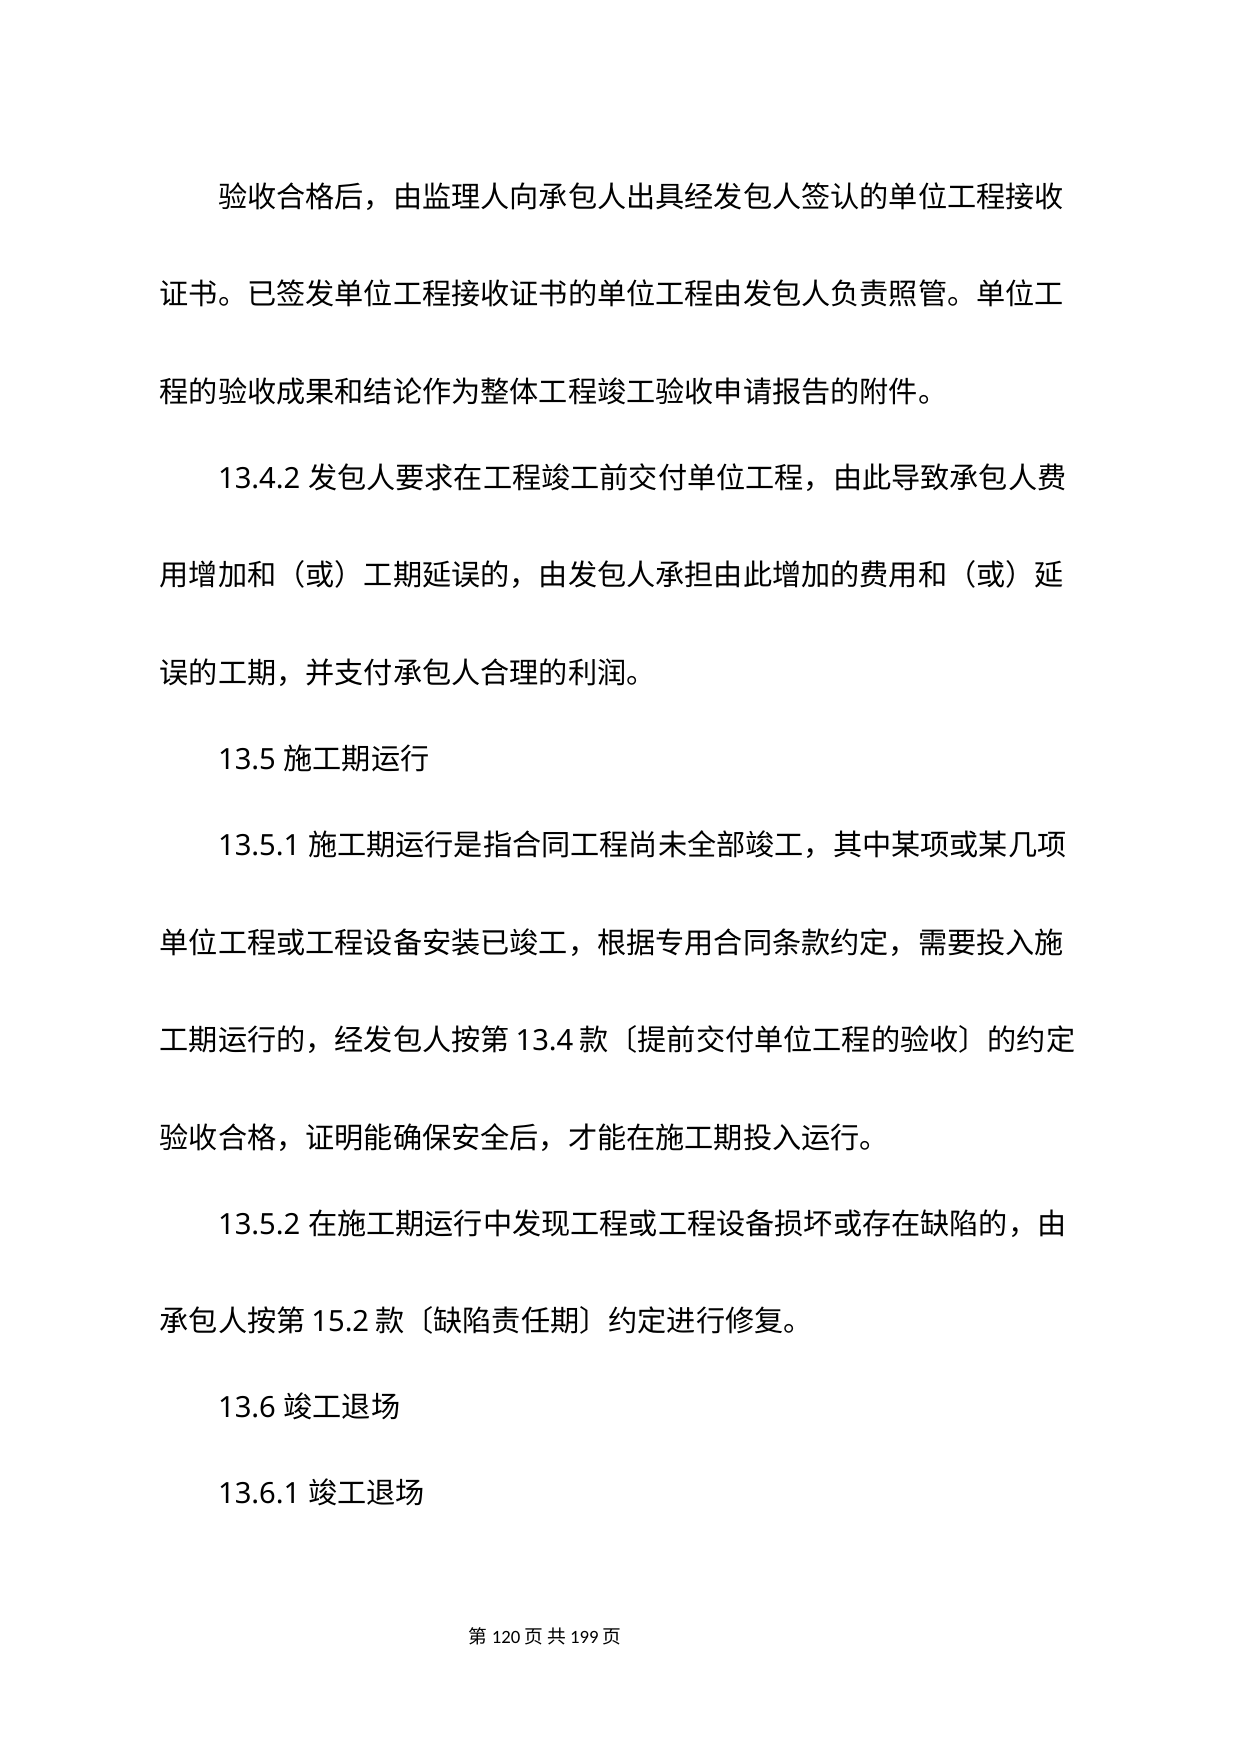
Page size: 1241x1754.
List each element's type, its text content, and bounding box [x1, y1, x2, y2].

text 13.5.1 施工期运行是指合同工程尚未全部竣工，其中某项或某几项单位工程或工程设备安装已竣工，根据专用合同条款约定，需要投入施工期运行的，经发包人按第13.4款〔提前交付单位工程的验收〕的约定验收合格，证明能确保安全后，才能在施工期投入运行。 [159, 810, 1078, 1168]
text 13.6.1 竣工退场 [159, 1459, 1078, 1524]
subtitle 13.6 竣工退场 [159, 1373, 1078, 1438]
subtitle 13.5 施工期运行 [159, 724, 1078, 789]
text 13.4.2 发包人要求在工程竣工前交付单位工程，由此导致承包人费用增加和（或）工期延误的，由发包人承担由此增加的费用和（或）延误的工期，并支付承包人合理的利润。 [159, 443, 1078, 703]
text 13.5.2 在施工期运行中发现工程或工程设备损坏或存在缺陷的，由承包人按第15.2款〔缺陷责任期〕约定进行修复。 [159, 1189, 1078, 1352]
text 验收合格后，由监理人向承包人出具经发包人签认的单位工程接收证书。已签发单位工程接收证书的单位工程由发包人负责照管。单位工程的验收成果和结论作为整体工程竣工验收申请报告的附件。 [159, 162, 1078, 422]
